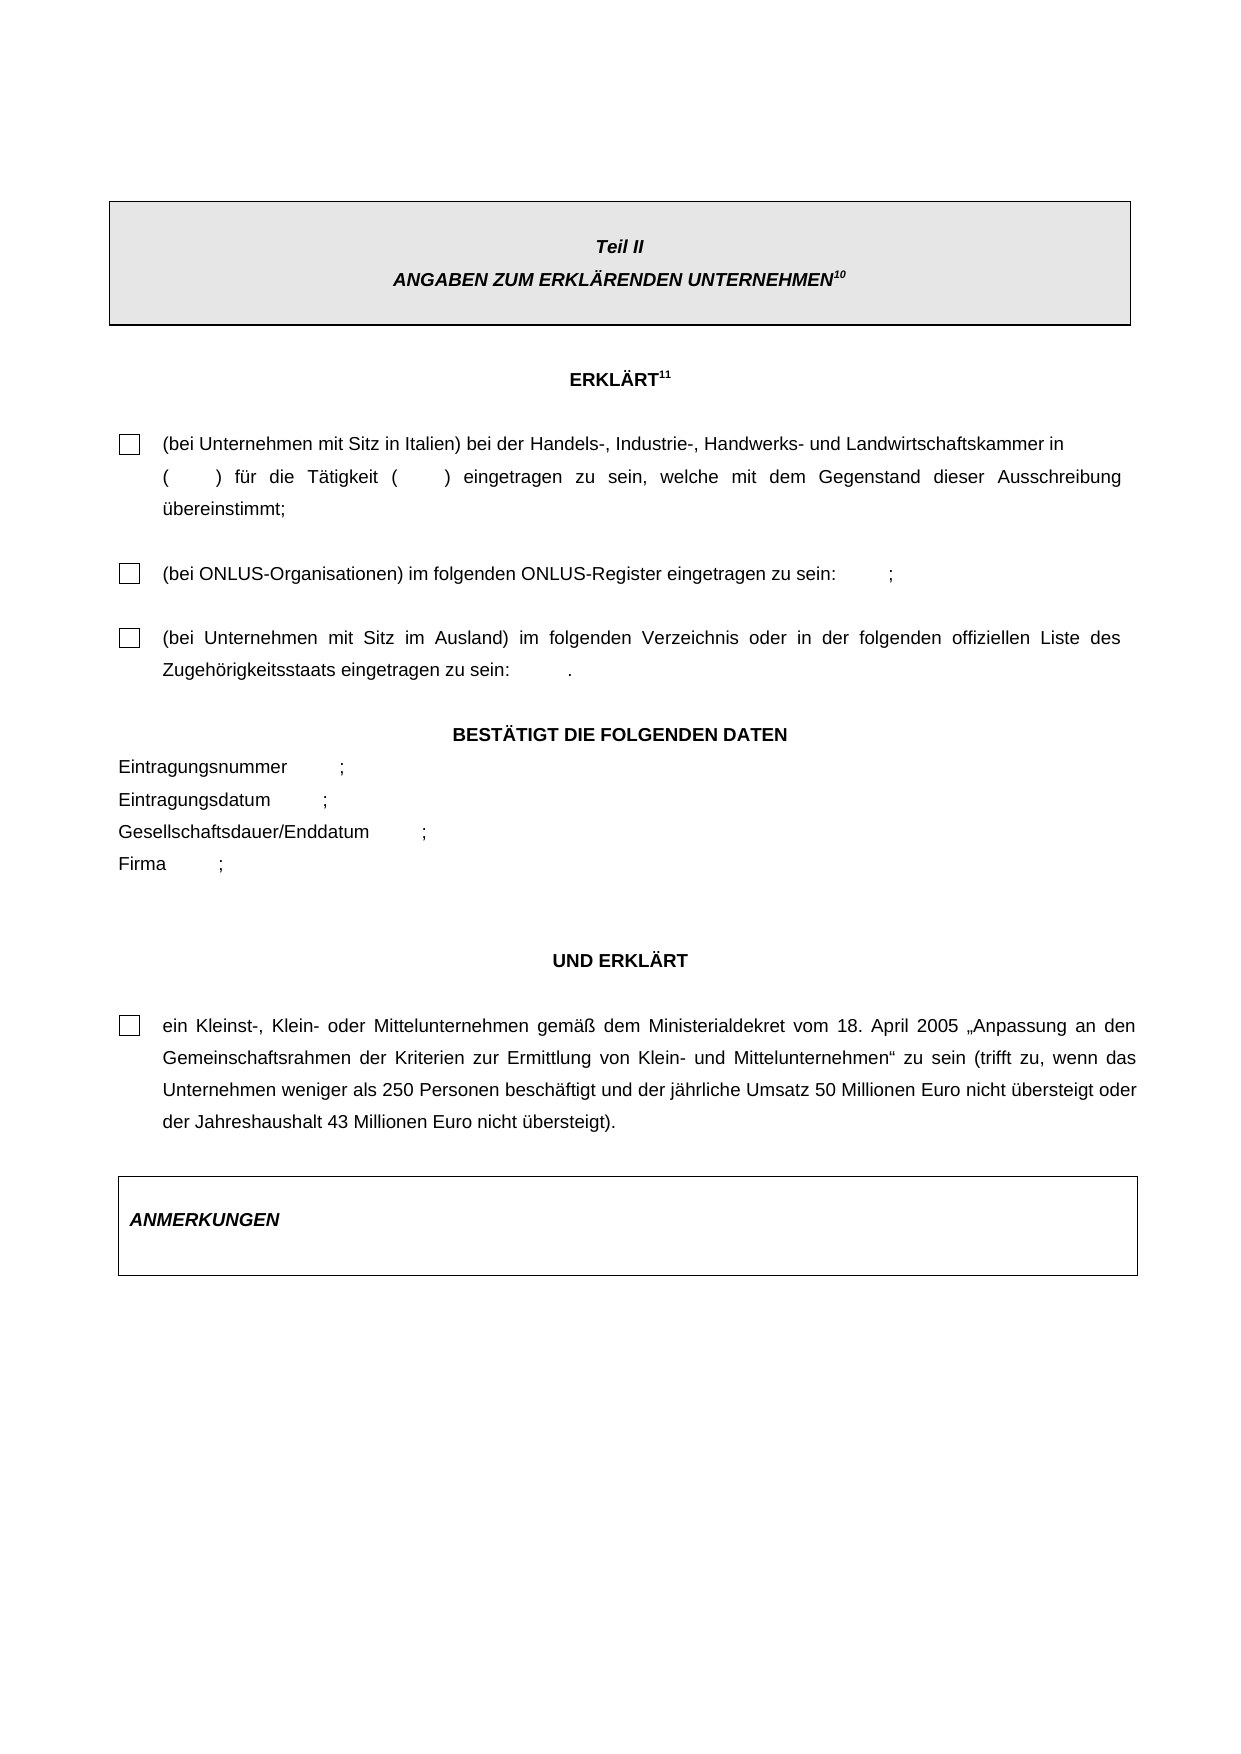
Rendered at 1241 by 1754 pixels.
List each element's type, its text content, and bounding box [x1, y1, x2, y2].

text Eintragungsdatum ; [118, 788, 1122, 810]
text (bei ONLUS-Organisationen) im folgenden ONLUS-Register eingetragen zu sein: ; [118, 562, 1122, 584]
text Teil II [110, 233, 1130, 258]
text ein Kleinst-, Klein- oder Mittelunternehmen gemäß dem Ministerialdekret vom 18. April 2005 „Anpassung an den Gemeinschaftsrahmen der Kriterien zur Ermittlung von Klein- und Mittelunternehmen“ zu sein (trifft zu, wenn das Unternehmen weniger als 250 Personen beschäftigt und der jährliche Umsatz 50 Millionen Euro nicht übersteigt oder der Jahreshaushalt 43 Millionen Euro nicht übersteigt). [118, 1014, 1137, 1133]
text BESTÄTIGT DIE FOLGENDEN DATEN [118, 724, 1122, 745]
text Eintragungsnummer ; [118, 756, 1122, 778]
text ERKLÄRT [118, 368, 1122, 390]
text ANGABEN ZUM ERKLÄRENDEN UNTERNEHMEN [110, 265, 1130, 290]
text Firma ; [118, 853, 1122, 874]
table_header ANMERKUNGEN [119, 1177, 1137, 1275]
text UND ERKLÄRT [118, 950, 1122, 971]
text Gesellschaftsdauer/Enddatum ; [118, 821, 1122, 842]
text (bei Unternehmen mit Sitz in Italien) bei der Handels-, Industrie-, Handwerks- und Landwirtschaftskammer in ( ) für die Tätigkeit ( ) eingetragen zu sein, welche mit dem Gegenstand dieser Ausschreibung übereinstimmt; [118, 433, 1122, 519]
text (bei Unternehmen mit Sitz im Ausland) im folgenden Verzeichnis oder in der folgenden offiziellen Liste des Zugehörigkeitsstaats eingetragen zu sein: . [118, 627, 1122, 681]
